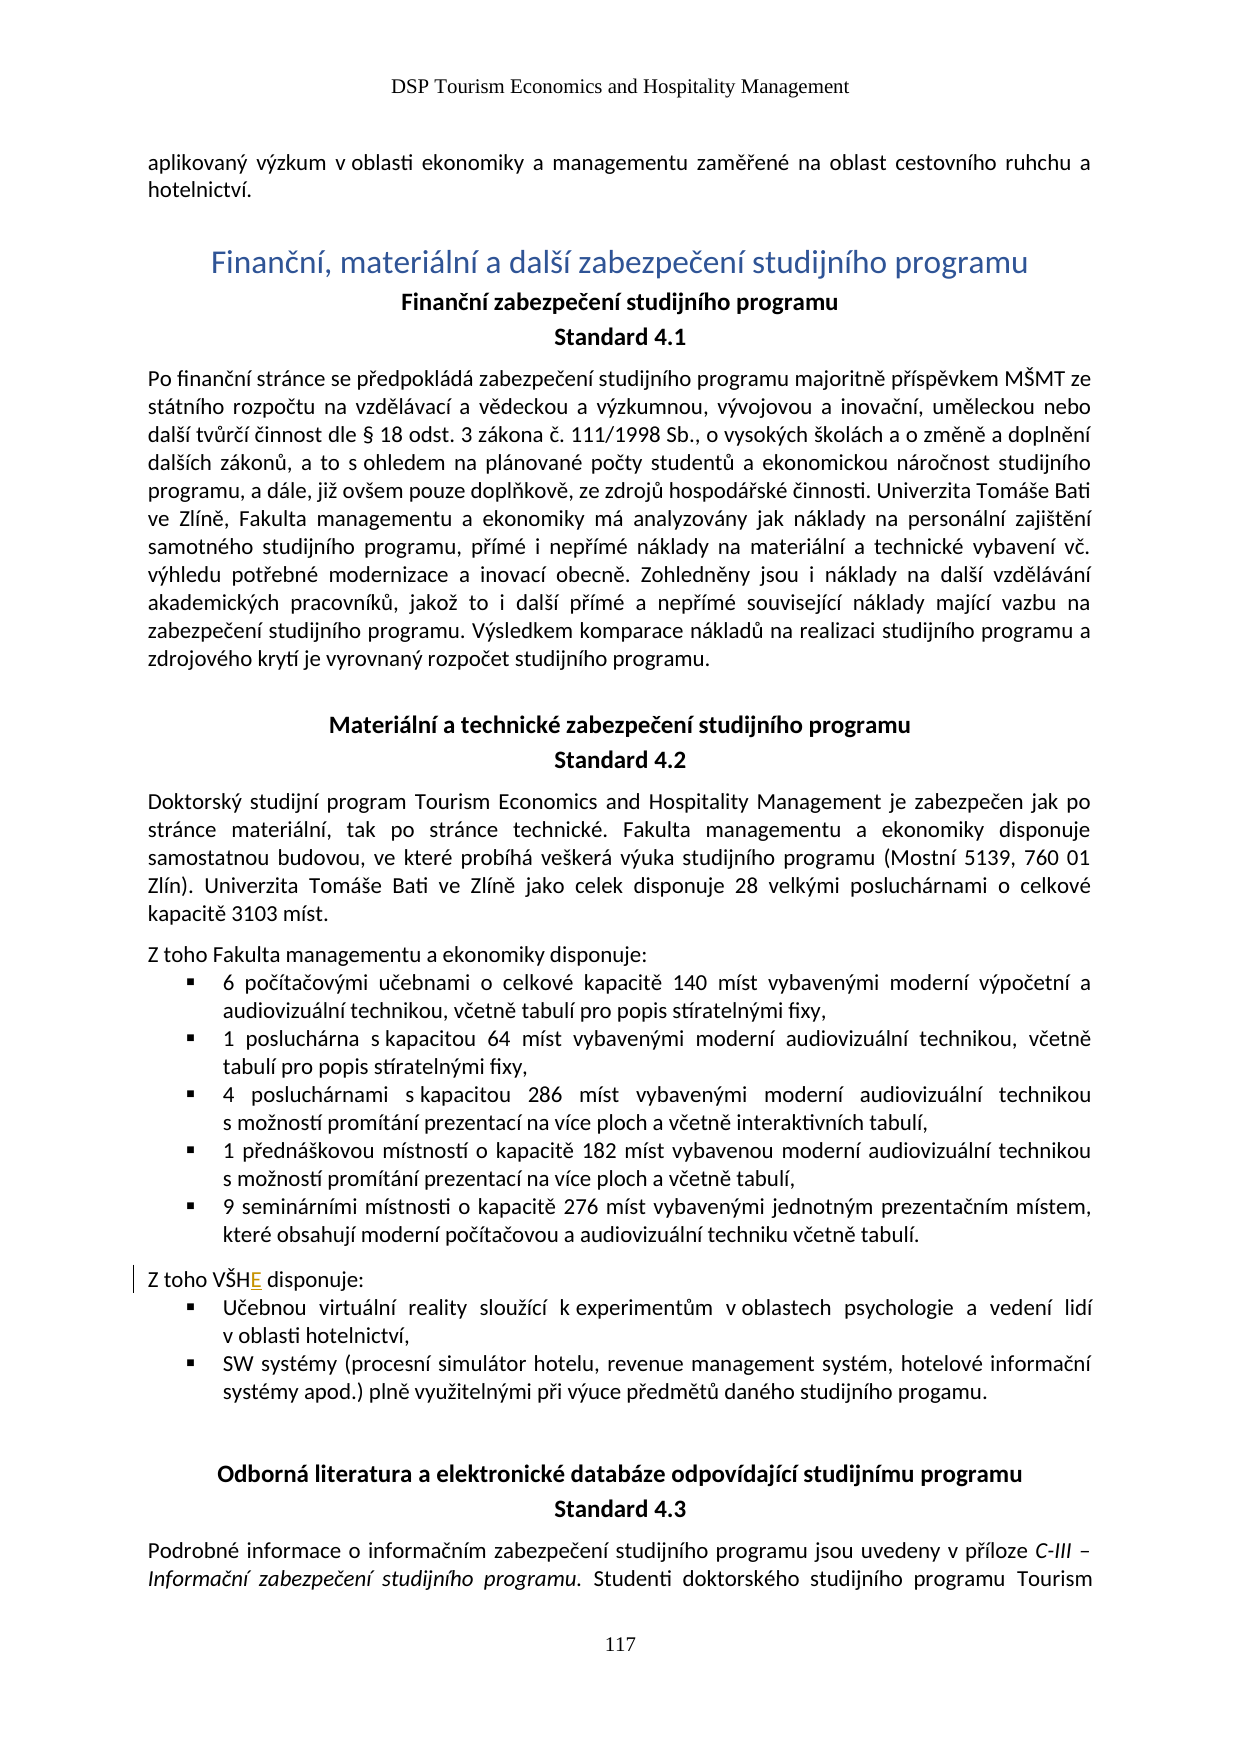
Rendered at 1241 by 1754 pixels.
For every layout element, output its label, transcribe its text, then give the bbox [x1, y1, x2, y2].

list 4 posluchárnami s kapacitou 286 míst vybavenými moderní audiovizuální technikou s možností promítání prezentací na více ploch a včetně interaktivních tabulí, [185, 1080, 1093, 1136]
text Z toho Fakulta managementu a ekonomiky disponuje: [148, 940, 1093, 968]
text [148, 148, 1093, 204]
text Z toho VŠH disponuje: [148, 1265, 1093, 1293]
subtitle Finanční zabezpečení studijního programu [148, 286, 1093, 317]
list 6 počítačovými učebnami o celkové kapacitě 140 míst vybavenými moderní výpočetní a audiovizuální technikou, včetně tabulí pro popis stíratelnými fixy, [185, 968, 1093, 1024]
text Po finanční stránce se předpokládá zabezpečení studijního programu majoritně příspěvkem MŠMT ze státního rozpočtu na vzdělávací a vědeckou a výzkumnou, vývojovou a inovační, uměleckou nebo další tvůrčí činnost dle § 18 odst. 3 zákona č. 111/1998 Sb., o vysokých školách a o změně a doplnění dalších zákonů, a to s ohledem na plánované počty studentů a ekonomickou náročnost studijního programu, a dále, již ovšem pouze doplňkově, ze zdrojů hospodářské činnosti. Univerzita Tomáše Bati ve Zlíně, Fakulta managementu a ekonomiky má analyzovány jak náklady na personální zajištění samotného studijního programu, přímé i nepřímé náklady na materiální a technické vybavení vč. výhledu potřebné modernizace a inovací obecně. Zohledněny jsou i náklady na další vzdělávání akademických pracovníků, jakož to i další přímé a nepřímé související náklady mající vazbu na zabezpečení studijního programu. Výsledkem komparace nákladů na realizaci studijního programu a zdrojového krytí je vyrovnaný rozpočet studijního programu. [148, 364, 1093, 672]
text Doktorský studijní program Tourism Economics and Hospitality Management je zabezpečen jak po stránce materiální, tak po stránce technické. Fakulta managementu a ekonomiky disponuje samostatnou budovou, ve které probíhá veškerá výuka studijního programu (Mostní 5139, 760 01 Zlín). Univerzita Tomáše Bati ve Zlíně jako celek disponuje 28 velkými posluchárnami o celkové kapacitě 3103 míst. [148, 787, 1093, 927]
subtitle Standard 4.1 [148, 321, 1093, 351]
subtitle Standard 4.3 [148, 1493, 1093, 1523]
list 9 seminárními místnosti o kapacitě 276 míst vybavenými jednotným prezentačním místem, které obsahují moderní počítačovou a audiovizuální techniku včetně tabulí. [185, 1192, 1093, 1248]
subtitle Materiální a technické zabezpečení studijního programu [148, 709, 1093, 740]
list 1 posluchárna s kapacitou 64 míst vybavenými moderní audiovizuální technikou, včetně tabulí pro popis stíratelnými fixy, [185, 1024, 1093, 1080]
list 1 přednáškovou místností o kapacitě 182 míst vybavenou moderní audiovizuální technikou s možností promítání prezentací na více ploch a včetně tabulí, [185, 1136, 1093, 1192]
subtitle Finanční, materiální a další zabezpečení studijního programu [148, 241, 1093, 282]
subtitle Odborná literatura a elektronické databáze odpovídající studijnímu programu [148, 1458, 1093, 1488]
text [148, 1536, 1093, 1592]
list SW systémy (procesní simulátor hotelu, revenue management systém, hotelové informační systémy apod.) plně využitelnými při výuce předmětů daného studijního progamu. [185, 1349, 1093, 1405]
subtitle Standard 4.2 [148, 744, 1093, 775]
list Učebnou virtuální reality sloužící k experimentům v oblastech psychologie a vedení lidí v oblasti hotelnictví, [185, 1293, 1093, 1349]
